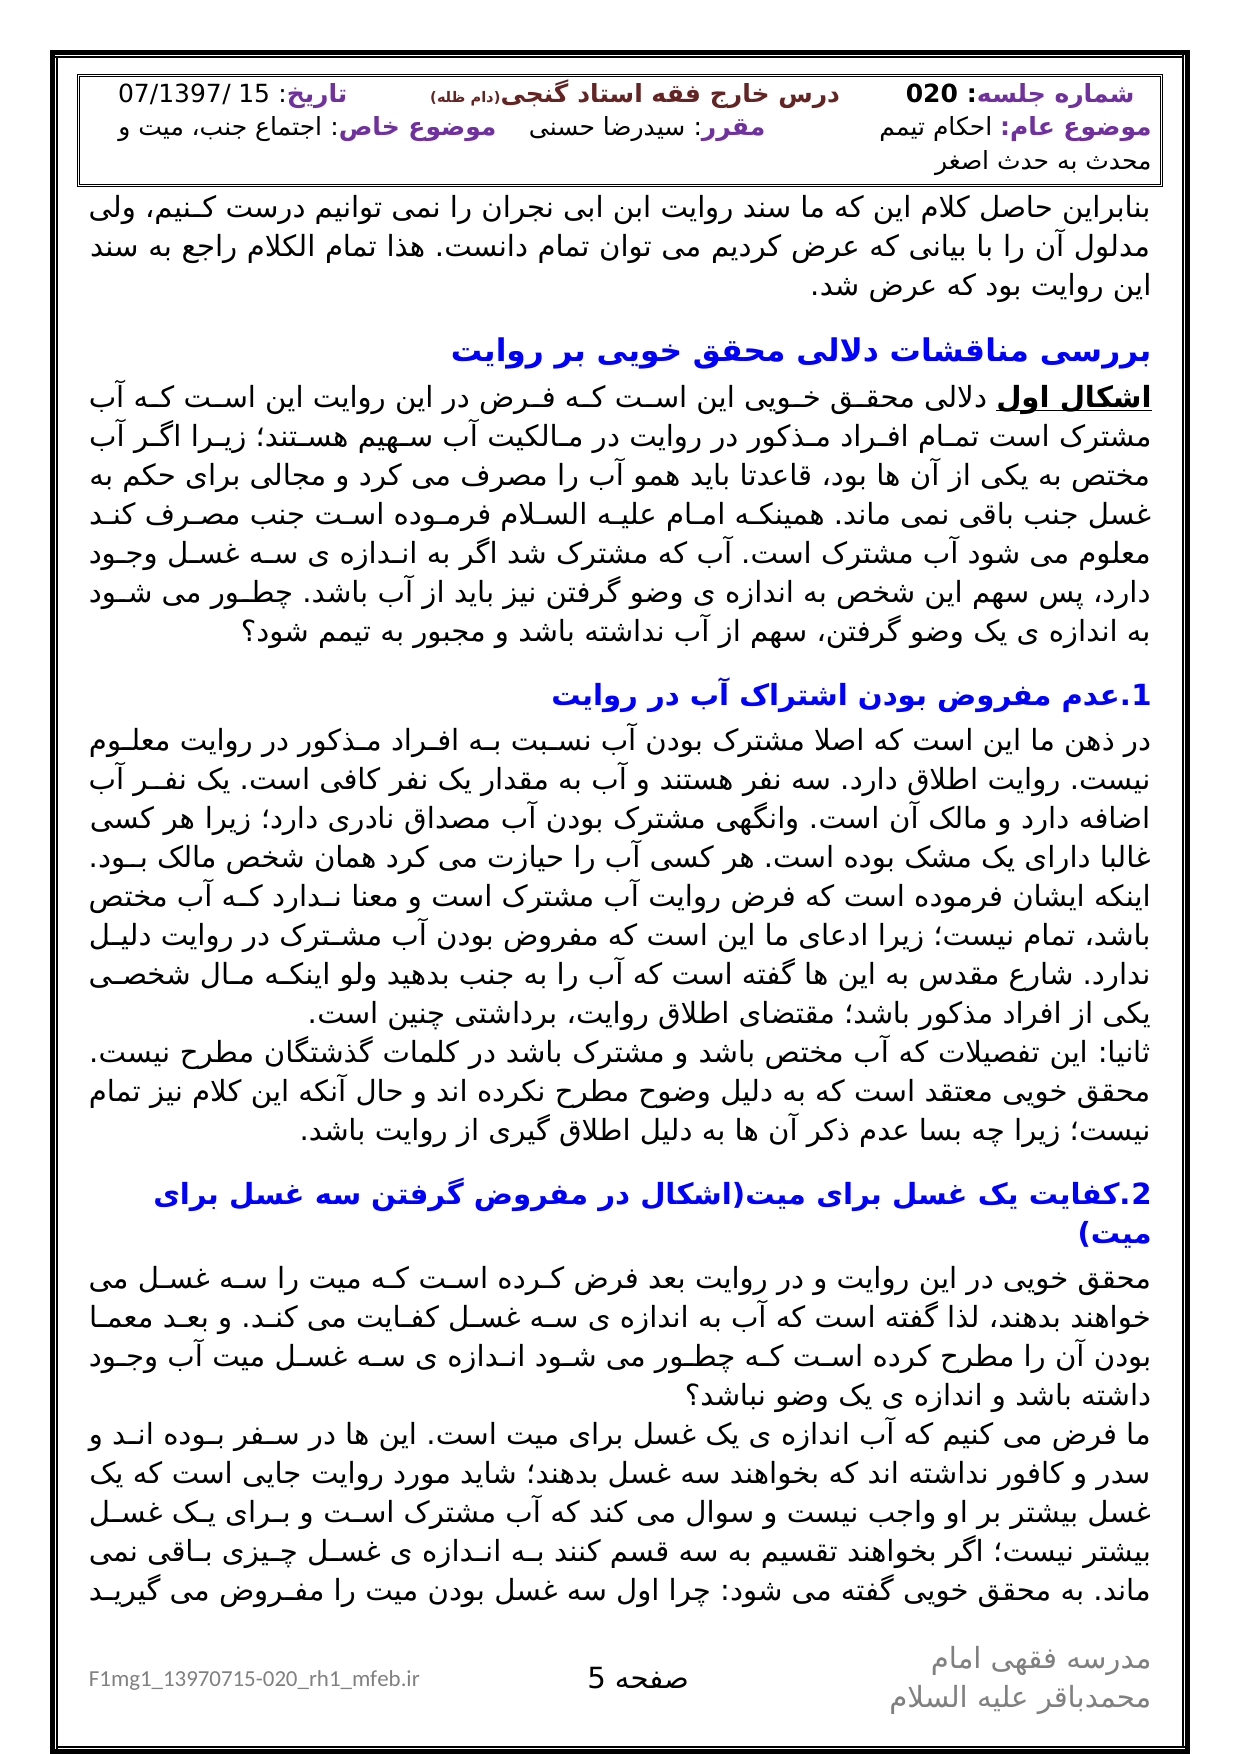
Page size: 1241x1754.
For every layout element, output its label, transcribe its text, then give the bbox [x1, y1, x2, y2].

subtitle 2.کفایت یک غسل برای میت(اشکال در مفروض گرفتن سه غسل برای میت) [89, 1177, 1152, 1250]
subtitle بررسی مناقشات دلالی محقق خویی بر روایت [89, 332, 1152, 369]
text در ذهن ما این است که اصلا مشترک بودن آب نسبت به افراد مذکور در روایت معلوم نیست. روایت اطلاق دارد. سه نفر هستند و آب به مقدار یک نفر کافی است. یک نفر آب اضافه دارد و مالک آن است. وانگهی مشترک بودن آب مصداق نادری دارد؛ زیرا هر کسی غالبا دارای یک مشک بوده است. هر کسی آب را حیازت می کرد همان شخص مالک بود. اینکه ایشان فرموده است که فرض روایت آب مشترک است و معنا ندارد که آب مختص باشد، تمام نیست؛ زیرا ادعای ما این است که مفروض بودن آب مشترک در روایت دلیل ندارد. شارع مقدس به این ها گفته است که آب را به جنب بدهید ولو اینکه مال شخصی یکی از افراد مذکور باشد؛ مقتضای اطلاق روایت، برداشتی چنین است. [89, 723, 1152, 1030]
subtitle 1.عدم مفروض بودن اشتراک آب در روایت [89, 678, 1152, 712]
text ثانیا: این تفصیلات که آب مختص باشد و مشترک باشد در کلمات گذشتگان مطرح نیست. محقق خویی معتقد است که به دلیل وضوح مطرح نکرده اند و حال آنکه این کلام نیز تمام نیست؛ زیرا چه بسا عدم ذکر آن ها به دلیل اطلاق گیری از روایت باشد. [89, 1035, 1152, 1147]
text اشکال اول دلالی محقق خویی این است که فرض در این روایت این است که آب مشترک است تمام افراد مذکور در روایت در مالکیت آب سهیم هستند؛ زیرا اگر آب مختص به یکی از آن ها بود، قاعدتا باید همو آب را مصرف می کرد و مجالی برای حکم به غسل جنب باقی نمی ماند. همینکه امام علیه السلام فرموده است جنب مصرف کند معلوم می شود آب مشترک است. آب که مشترک شد اگر به اندازه ی سه غسل وجود دارد، پس سهم این شخص به اندازه ی وضو گرفتن نیز باید از آب باشد. چطور می شود به اندازه ی یک وضو گرفتن، سهم از آب نداشته باشد و مجبور به تیمم شود؟ [89, 381, 1152, 648]
text بنابراین حاصل کلام این که ما سند روایت ابن ابی نجران را نمی توانیم درست کنیم، ولی مدلول آن را با بیانی که عرض کردیم می توان تمام دانست. هذا تمام الکلام راجع به سند این روایت بود که عرض شد. [89, 191, 1152, 302]
text محقق خویی در این روایت و در روایت بعد فرض کرده است که میت را سه غسل می خواهند بدهند، لذا گفته است که آب به اندازه ی سه غسل کفایت می کند. و بعد معما بودن آن را مطرح کرده است که چطور می شود اندازه ی سه غسل میت آب وجود داشته باشد و اندازه ی یک وضو نباشد؟ [89, 1261, 1152, 1412]
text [89, 1417, 1152, 1607]
